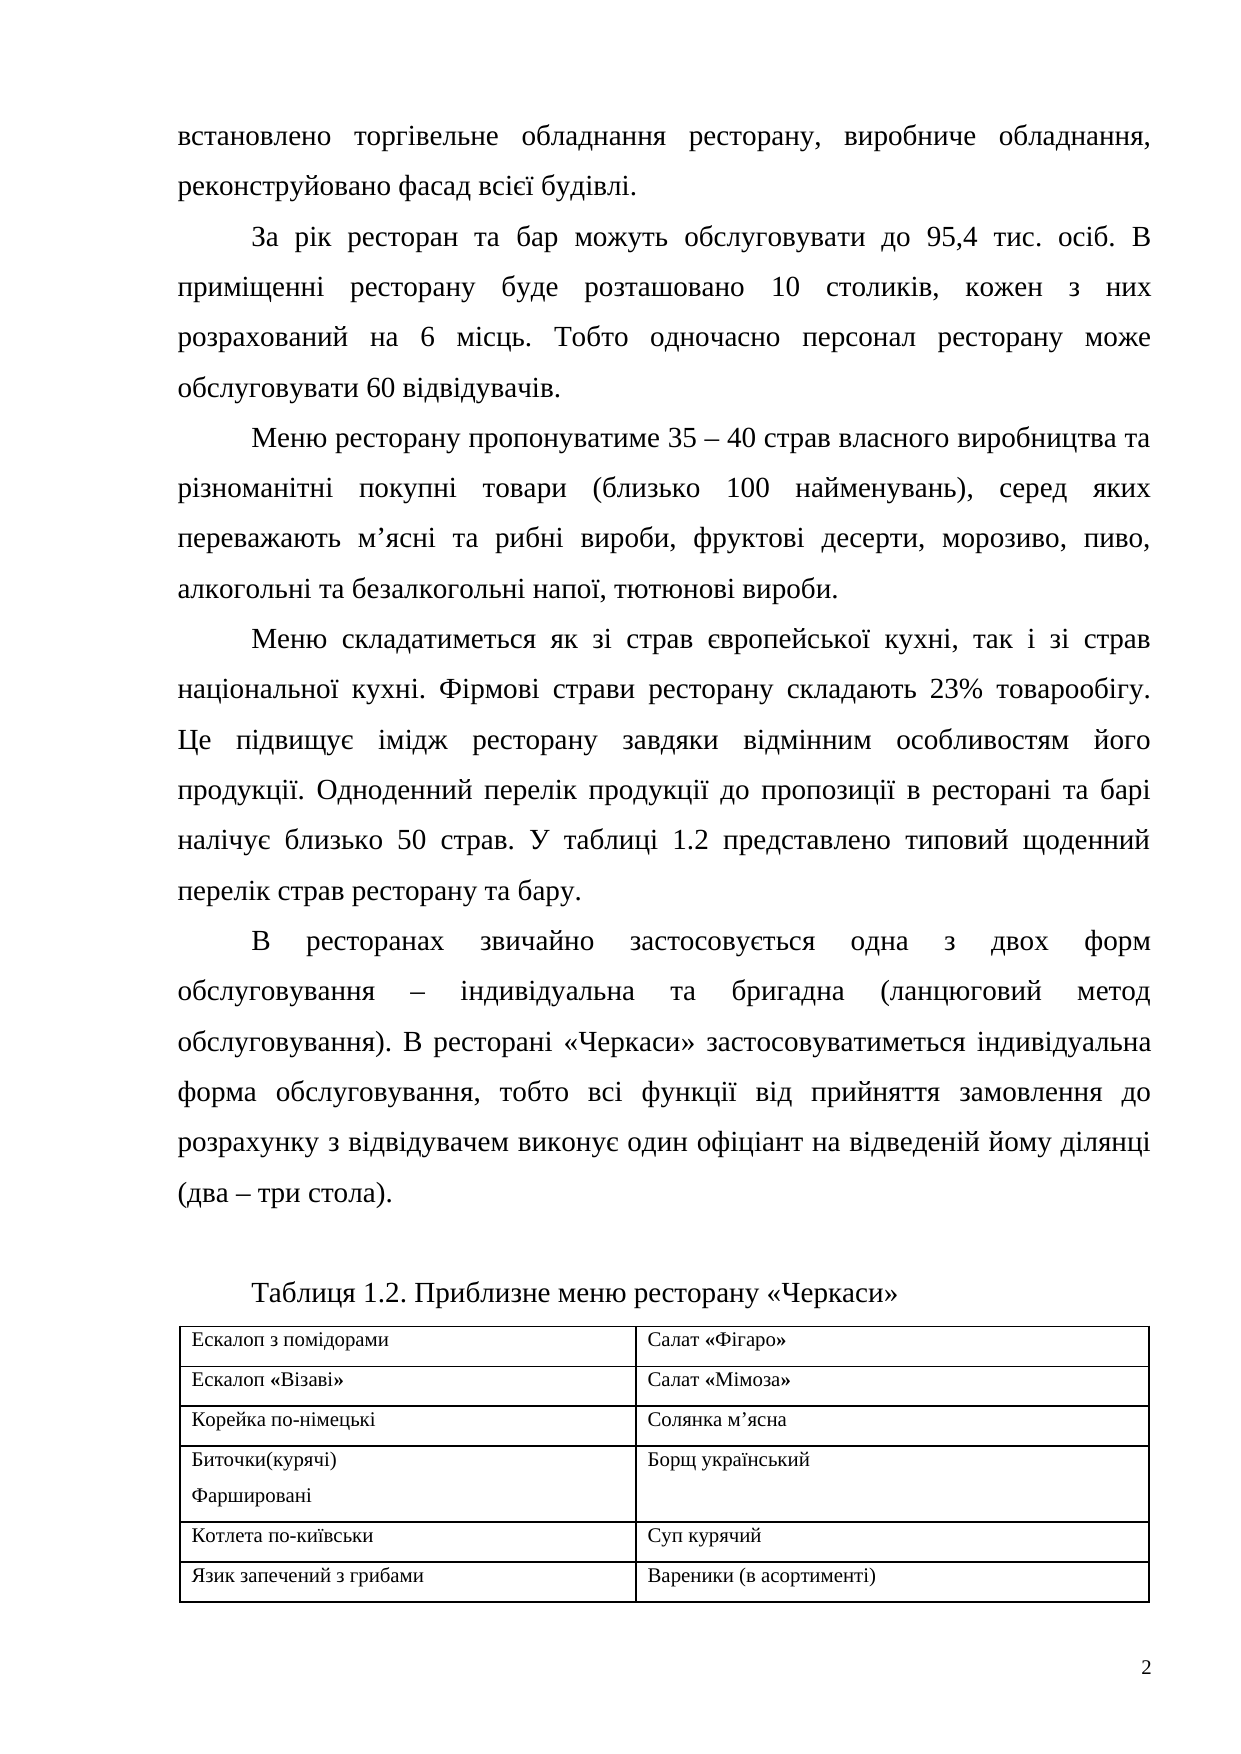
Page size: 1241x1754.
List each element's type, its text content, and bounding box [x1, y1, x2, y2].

table_cell Котлета по-київськи [181, 1523, 635, 1561]
text В ресторанах звичайно застосовується одна з двох форм обслуговування – індивідуальна та бригадна (ланцюговий метод обслуговування). В ресторані «Черкаси» застосовуватиметься індивідуальна форма обслуговування, тобто всі функції від прийняття замовлення до розрахунку з відвідувачем виконує один офіціант на відведеній йому ділянці (два – три стола). [177, 923, 1152, 1208]
text За рік ресторан та бар можуть обслуговувати до 95,4 тис. осіб. В приміщенні ресторану буде розташовано 10 столиків, кожен з них розрахований на 6 місць. Тобто одночасно персонал ресторану може обслуговувати 60 відвідувачів. [177, 219, 1152, 403]
table_cell Борщ український [637, 1447, 1148, 1521]
table_cell Язик запечений з грибами [181, 1563, 635, 1601]
table_cell Биточки(курячі) Фаршировані [181, 1447, 635, 1521]
table_cell Корейка по-німецькі [181, 1407, 635, 1445]
table_header Ескалоп з помідорами [181, 1327, 635, 1366]
table_header Салат «Фігаро» [637, 1327, 1148, 1366]
table_cell Салат «Мімоза» [637, 1367, 1148, 1405]
table_cell Вареники (в асортименті) [637, 1563, 1148, 1601]
text Меню складатиметься як зі страв європейської кухні, так і зі страв національної кухні. Фірмові страви ресторану складають 23% товарообігу. Це підвищує імідж ресторану завдяки відмінним особливостям його продукції. Одноденний перелік продукції до пропозиції в ресторані та барі налічує близько 50 страв. У таблиці 1.2 представлено типовий щоденний перелік страв ресторану та бару. [177, 621, 1152, 906]
text Таблиця 1.2. Приблизне меню ресторану «Черкаси» [177, 1275, 1152, 1309]
table_cell Суп курячий [637, 1523, 1148, 1561]
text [177, 118, 1152, 202]
table_cell Солянка м’ясна [637, 1407, 1148, 1445]
text Меню ресторану пропонуватиме 35 – 40 страв власного виробництва та різноманітні покупні товари (близько 100 найменувань), серед яких переважають м’ясні та рибні вироби, фруктові десерти, морозиво, пиво, алкогольні та безалкогольні напої, тютюнові вироби. [177, 420, 1152, 604]
table_cell Ескалоп «Візаві» [181, 1367, 635, 1405]
